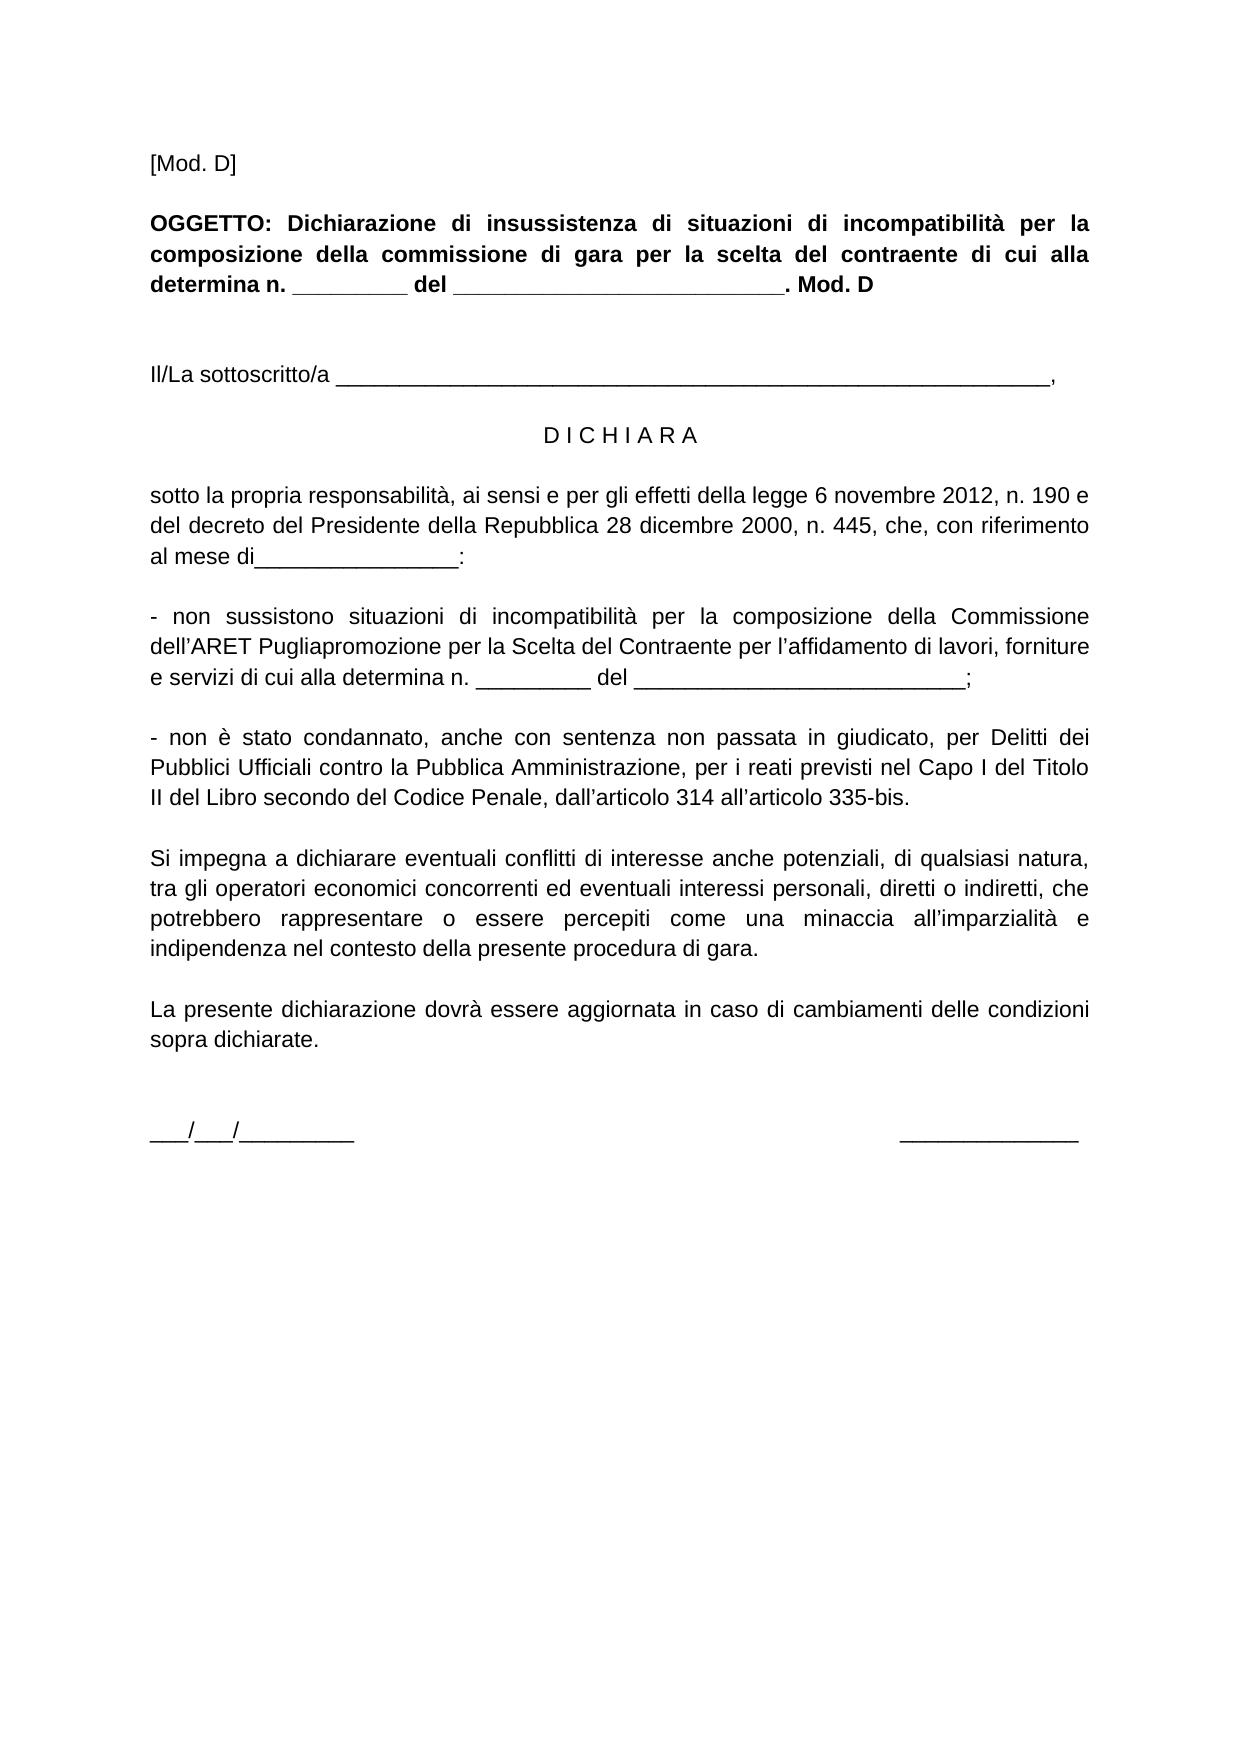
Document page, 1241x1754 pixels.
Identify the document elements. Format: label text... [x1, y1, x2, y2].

text OGGETTO: Dichiarazione di insussistenza di situazioni di incompatibilità per la composizione della commissione di gara per la scelta del contraente di cui alla determina n. _________ del __________________________. Mod. D [150, 210, 1090, 297]
text ___/___/_________ ______________ [150, 1117, 1090, 1143]
text D I C H I A R A [150, 422, 1090, 448]
text Si impegna a dichiarare eventuali conflitti di interesse anche potenziali, di qualsiasi natura, tra gli operatori economici concorrenti ed eventuali interessi personali, diretti o indiretti, che potrebbero rappresentare o essere percepiti come una minaccia all’imparzialità e indipendenza nel contesto della presente procedura di gara. [150, 845, 1090, 962]
text La presente dichiarazione dovrà essere aggiornata in caso di cambiamenti delle condizioni sopra dichiarate. [150, 996, 1090, 1052]
text - non sussistono situazioni di incompatibilità per la composizione della Commissione dell’ARET Pugliapromozione per la Scelta del Contraente per l’affidamento di lavori, forniture e servizi di cui alla determina n. _________ del __________________________; [150, 603, 1090, 690]
text sotto la propria responsabilità, ai sensi e per gli effetti della legge 6 novembre 2012, n. 190 e del decreto del Presidente della Repubblica 28 dicembre 2000, n. 445, che, con riferimento al mese di________________: [150, 482, 1090, 569]
text Il/La sottoscritto/a ________________________________________________________, [150, 361, 1090, 388]
text - non è stato condannato, anche con sentenza non passata in giudicato, per Delitti dei Pubblici Ufficiali contro la Pubblica Amministrazione, per i reati previsti nel Capo I del Titolo II del Libro secondo del Codice Penale, dall’articolo 314 all’articolo 335-bis. [150, 724, 1090, 811]
text [Mod. D] [150, 150, 1090, 176]
